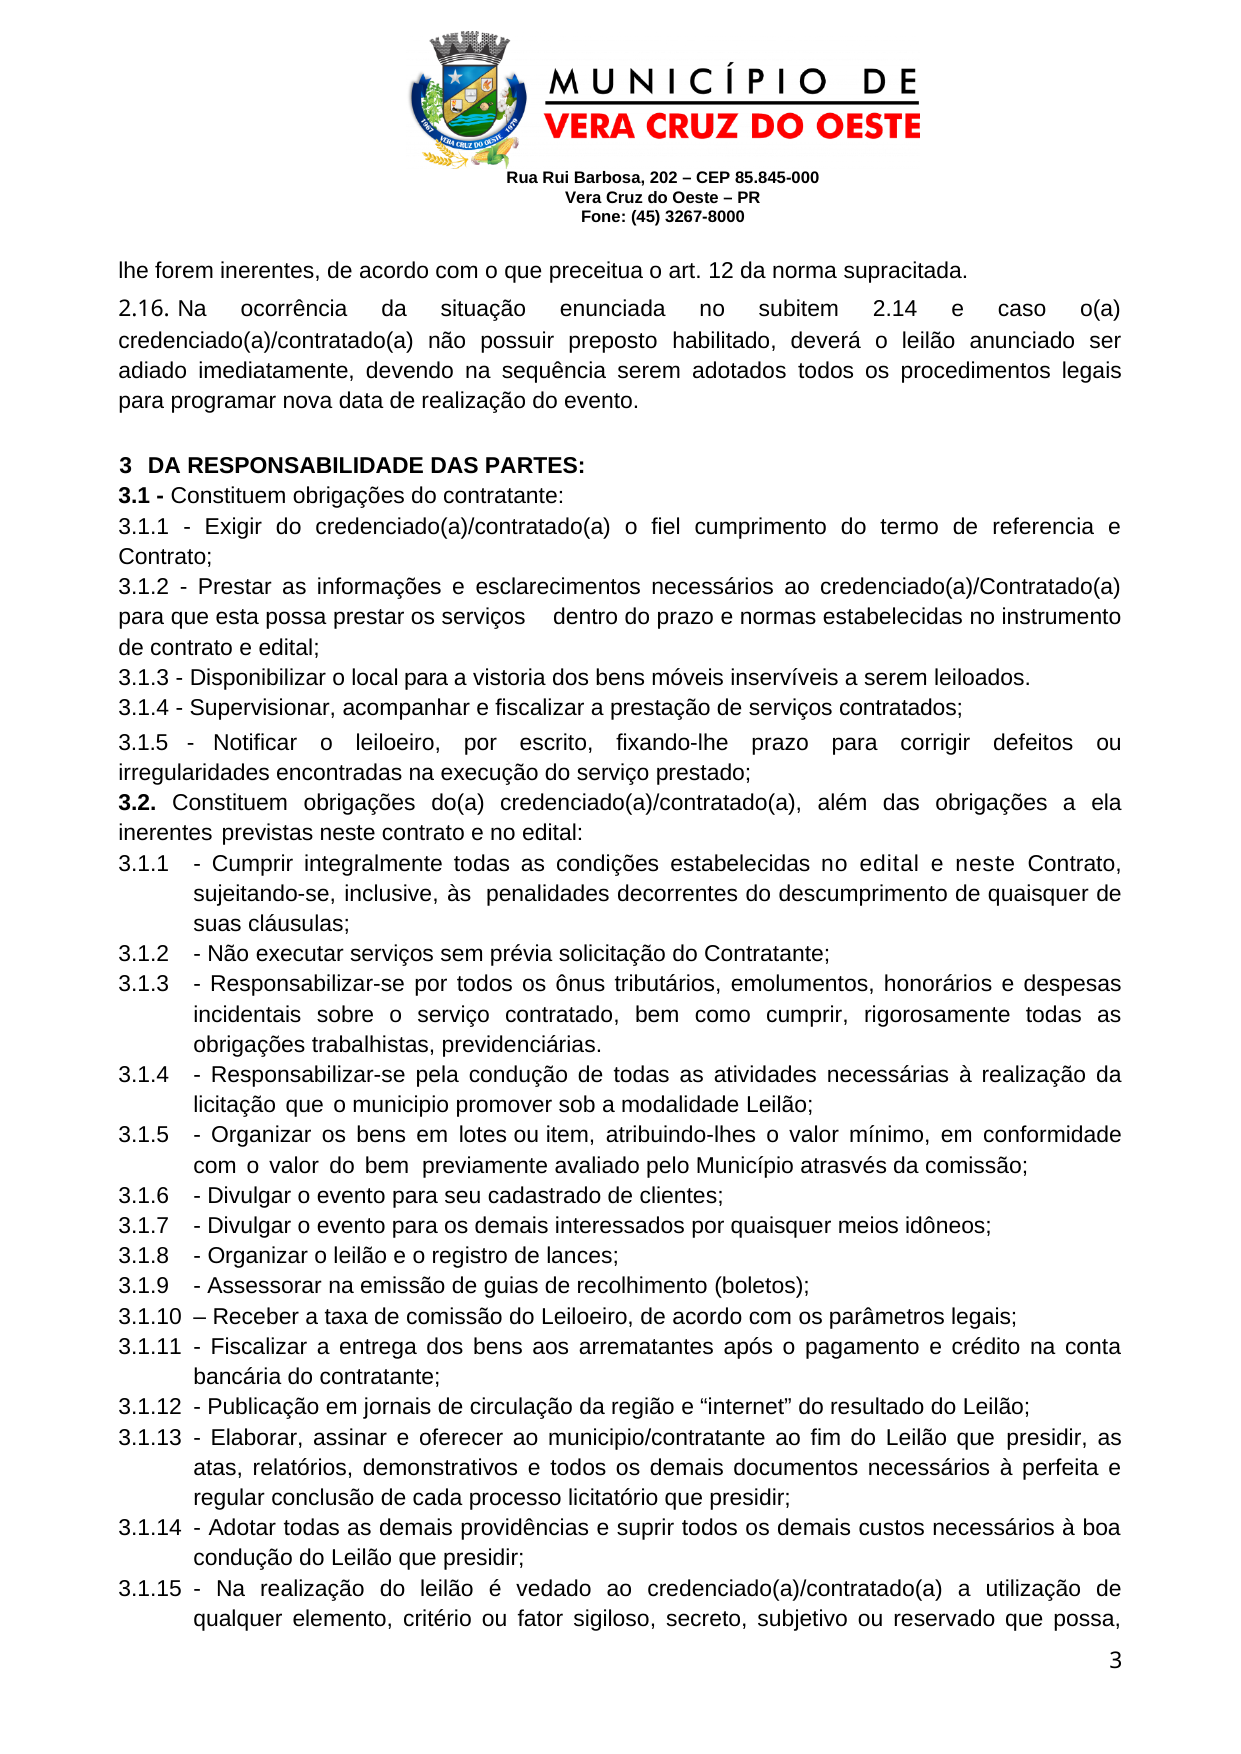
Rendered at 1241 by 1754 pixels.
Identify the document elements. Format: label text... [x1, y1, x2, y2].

list - Adotar todas as demais providências e suprir todos os demais custos necessários à boa condução do Leilão que presidir; [118, 1514, 1122, 1571]
list Na ocorrência da situação enunciada no subitem 2.14 e caso o(a) credenciado(a)/contratado(a) não possuir preposto habilitado, deverá o leilão anunciado ser adiado imediatamente, devendo na sequência serem adotados todos os procedimentos legais para programar nova data de realização do evento. [118, 292, 1122, 414]
list 3.1.4 - Supervisionar, acompanhar e fiscalizar a prestação de serviços contratados; [118, 694, 1122, 720]
list – Receber a taxa de comissão do Leiloeiro, de acordo com os parâmetros legais; [118, 1303, 1122, 1329]
list - Fiscalizar a entrega dos bens aos arrematantes após o pagamento e crédito na conta bancária do contratante; [118, 1333, 1122, 1389]
list 3.1.5 - Notificar o leiloeiro, por escrito, fixando-lhe prazo para corrigir defeitos ou irregularidades encontradas na execução do serviço prestado; [118, 729, 1122, 785]
list - Elaborar, assinar e oferecer ao municipio/contratante ao fim do Leilão que presidir, as atas, relatórios, demonstrativos e todos os demais documentos necessários à perfeita e regular conclusão de cada processo licitatório que presidir; [118, 1423, 1122, 1510]
list - Organizar os bens em lotes ou item, atribuindo-lhes o valor mínimo, em conformidade com o valor do bem previamente avaliado pelo Município atrasvés da comissão; [118, 1121, 1122, 1178]
list - Assessorar na emissão de guias de recolhimento (boletos); [118, 1272, 1122, 1299]
list - Publicação em jornais de circulação da região e “internet” do resultado do Leilão; [118, 1393, 1122, 1419]
list - Divulgar o evento para os demais interessados por quaisquer meios idôneos; [118, 1212, 1122, 1238]
text 3.1.1 - Exigir do credenciado(a)/contratado(a) o fiel cumprimento do termo de referencia e Contrato; [118, 513, 1122, 569]
list - Divulgar o evento para seu cadastrado de clientes; [118, 1182, 1122, 1208]
list - Não executar serviços sem prévia solicitação do Contratante; [118, 940, 1122, 966]
list - Responsabilizar-se por todos os ônus tributários, emolumentos, honorários e despesas incidentais sobre o serviço contratado, bem como cumprir, rigorosamente todas as obrigações trabalhistas, previdenciárias. [118, 970, 1122, 1057]
list DA RESPONSABILIDADE DAS PARTES: [118, 452, 1122, 478]
list - Cumprir integralmente todas as condições estabelecidas no edital e neste Contrato, sujeitando-se, inclusive, às penalidades decorrentes do descumprimento de quaisquer de suas cláusulas; [118, 849, 1122, 936]
list - Organizar o leilão e o registro de lances; [118, 1242, 1122, 1268]
text 3.2. Constituem obrigações do(a) credenciado(a)/contratado(a), além das obrigações a ela inerentes previstas neste contrato e no edital: [118, 789, 1122, 846]
list - Responsabilizar-se pela condução de todas as atividades necessárias à realização da licitação que o municipio promover sob a modalidade Leilão; [118, 1061, 1122, 1117]
text 3.1 - Constituem obrigações do contratante: [118, 482, 1122, 509]
text 3.1.2 - Prestar as informações e esclarecimentos necessários ao credenciado(a)/Contratado(a) para que esta possa prestar os serviços dentro do prazo e normas estabelecidas no instrumento de contrato e edital; [118, 573, 1122, 660]
picture [405, 31, 920, 169]
text 3.1.3 - Disponibilizar o local para a vistoria dos bens móveis inservíveis a serem leiloados. [118, 664, 1122, 690]
